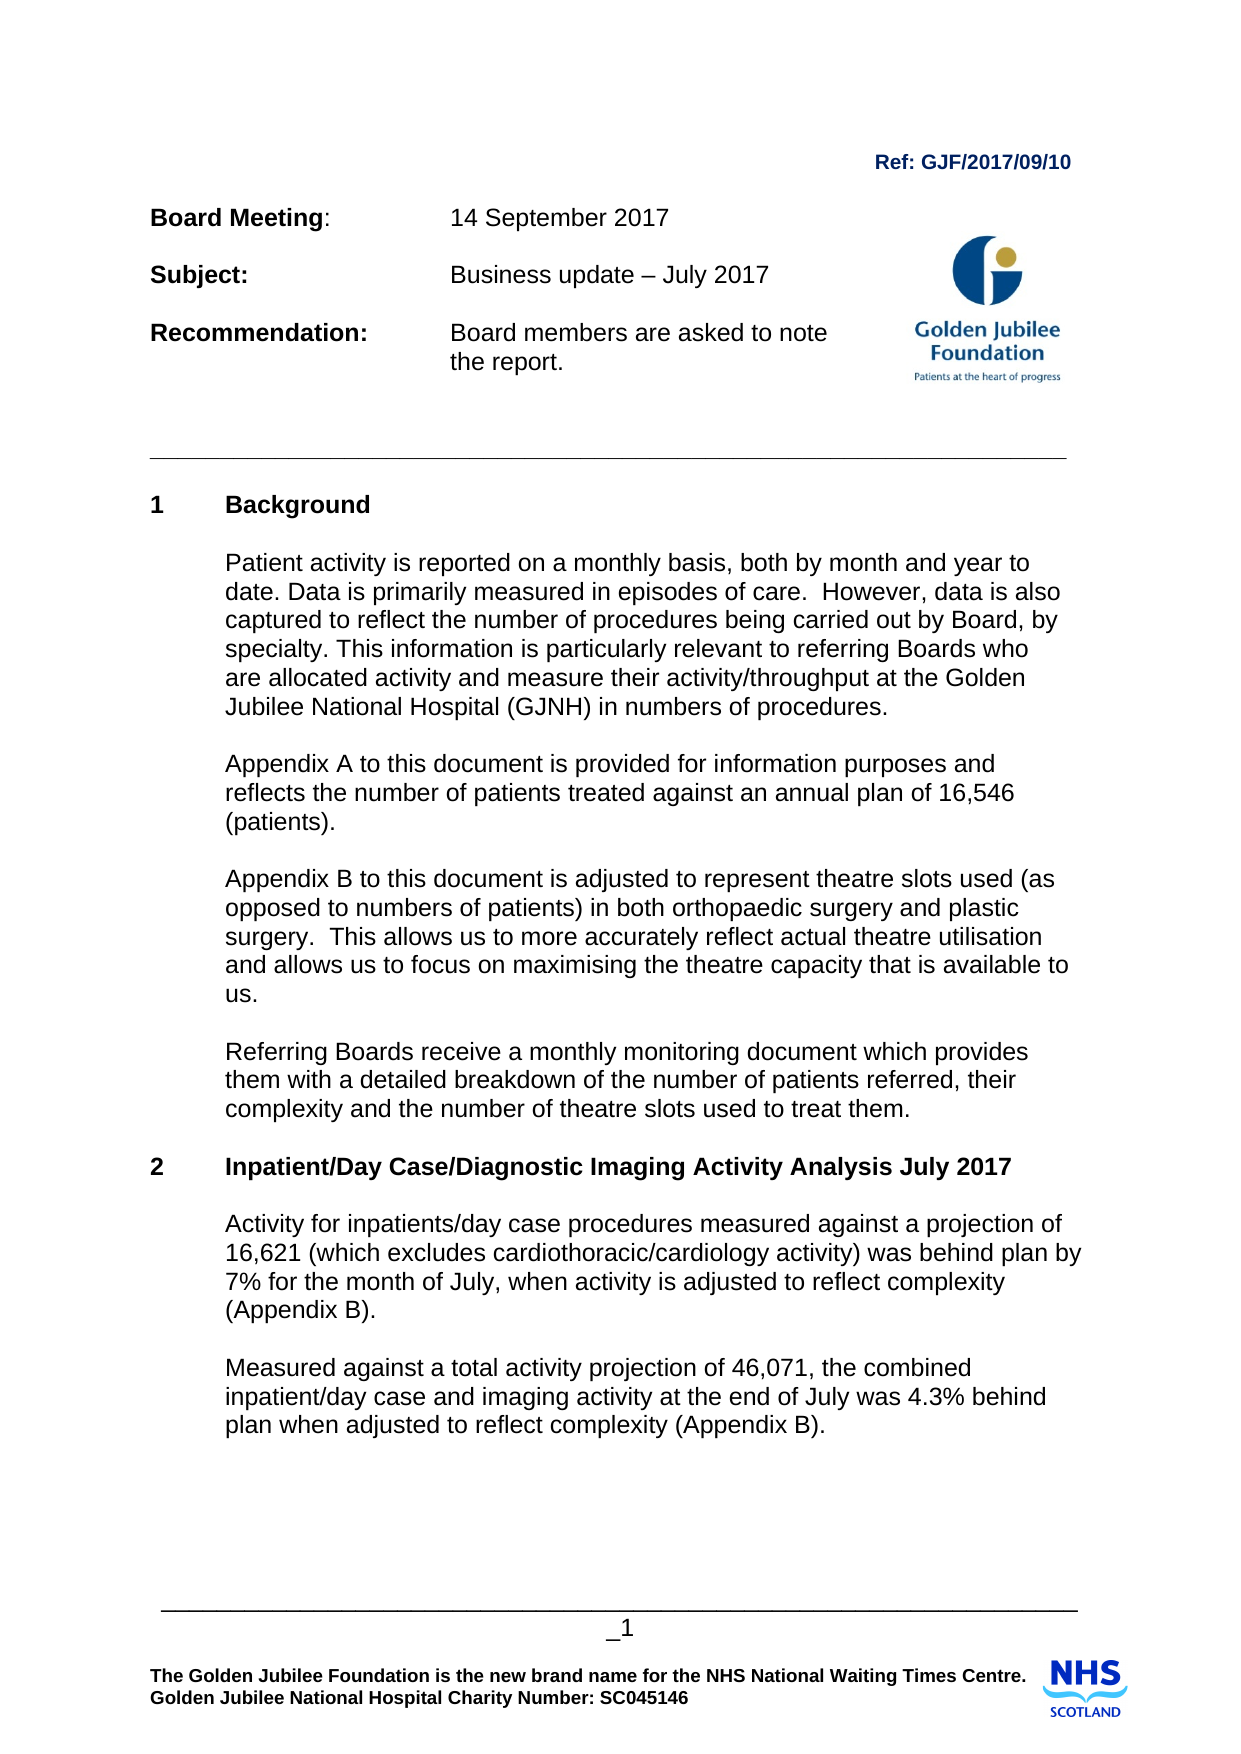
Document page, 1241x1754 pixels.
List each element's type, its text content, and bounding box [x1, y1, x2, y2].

text Recommendation: Board members are asked to note the report. [150, 318, 873, 375]
text Measured against a total activity projection of 46,071, the combined inpatient/day case and imaging activity at the end of July was 4.3% behind plan when adjusted to reflect complexity (Appendix B). [225, 1353, 1090, 1439]
text Appendix B to this document is adjusted to represent theatre slots used (as opposed to numbers of patients) in both orthopaedic surgery and plastic surgery. This allows us to more accurately reflect actual theatre utilisation and allows us to focus on maximising the theatre capacity that is available to us. [225, 864, 1071, 1008]
picture [1042, 1660, 1128, 1717]
text 1 Background [150, 490, 1090, 519]
text Subject: Business update – July 2017 [150, 260, 873, 289]
text Appendix A to this document is provided for information purposes and reflects the number of patients treated against an annual plan of 16,546 (patients). [225, 749, 1071, 835]
text Referring Boards receive a monthly monitoring document which provides them with a detailed breakdown of the number of patients referred, their complexity and the number of theatre slots used to treat them. [225, 1036, 1071, 1123]
subtitle Board Meeting: 14 September 2017 [150, 203, 873, 231]
text 2 Inpatient/Day Case/Diagnostic Imaging Activity Analysis July 2017 [150, 1151, 1090, 1180]
text Activity for inpatients/day case procedures measured against a projection of 16,621 (which excludes cardiothoracic/cardiology activity) was behind plan by 7% for the month of July, when activity is adjusted to reflect complexity (Appendix B). [225, 1209, 1090, 1324]
text __________________________________________________________________ [150, 433, 1095, 461]
text Ref: GJF/2017/09/10 [94, 150, 1071, 174]
text Patient activity is reported on a monthly basis, both by month and year to date. Data is primarily measured in episodes of care. However, data is also captured to reflect the number of procedures being carried out by Board, by specialty. This information is particularly relevant to referring Boards who are allocated activity and measure their activity/throughput at the Golden Jubilee National Hospital (GJNH) in numbers of procedures. [225, 548, 1071, 720]
picture [873, 198, 1102, 426]
